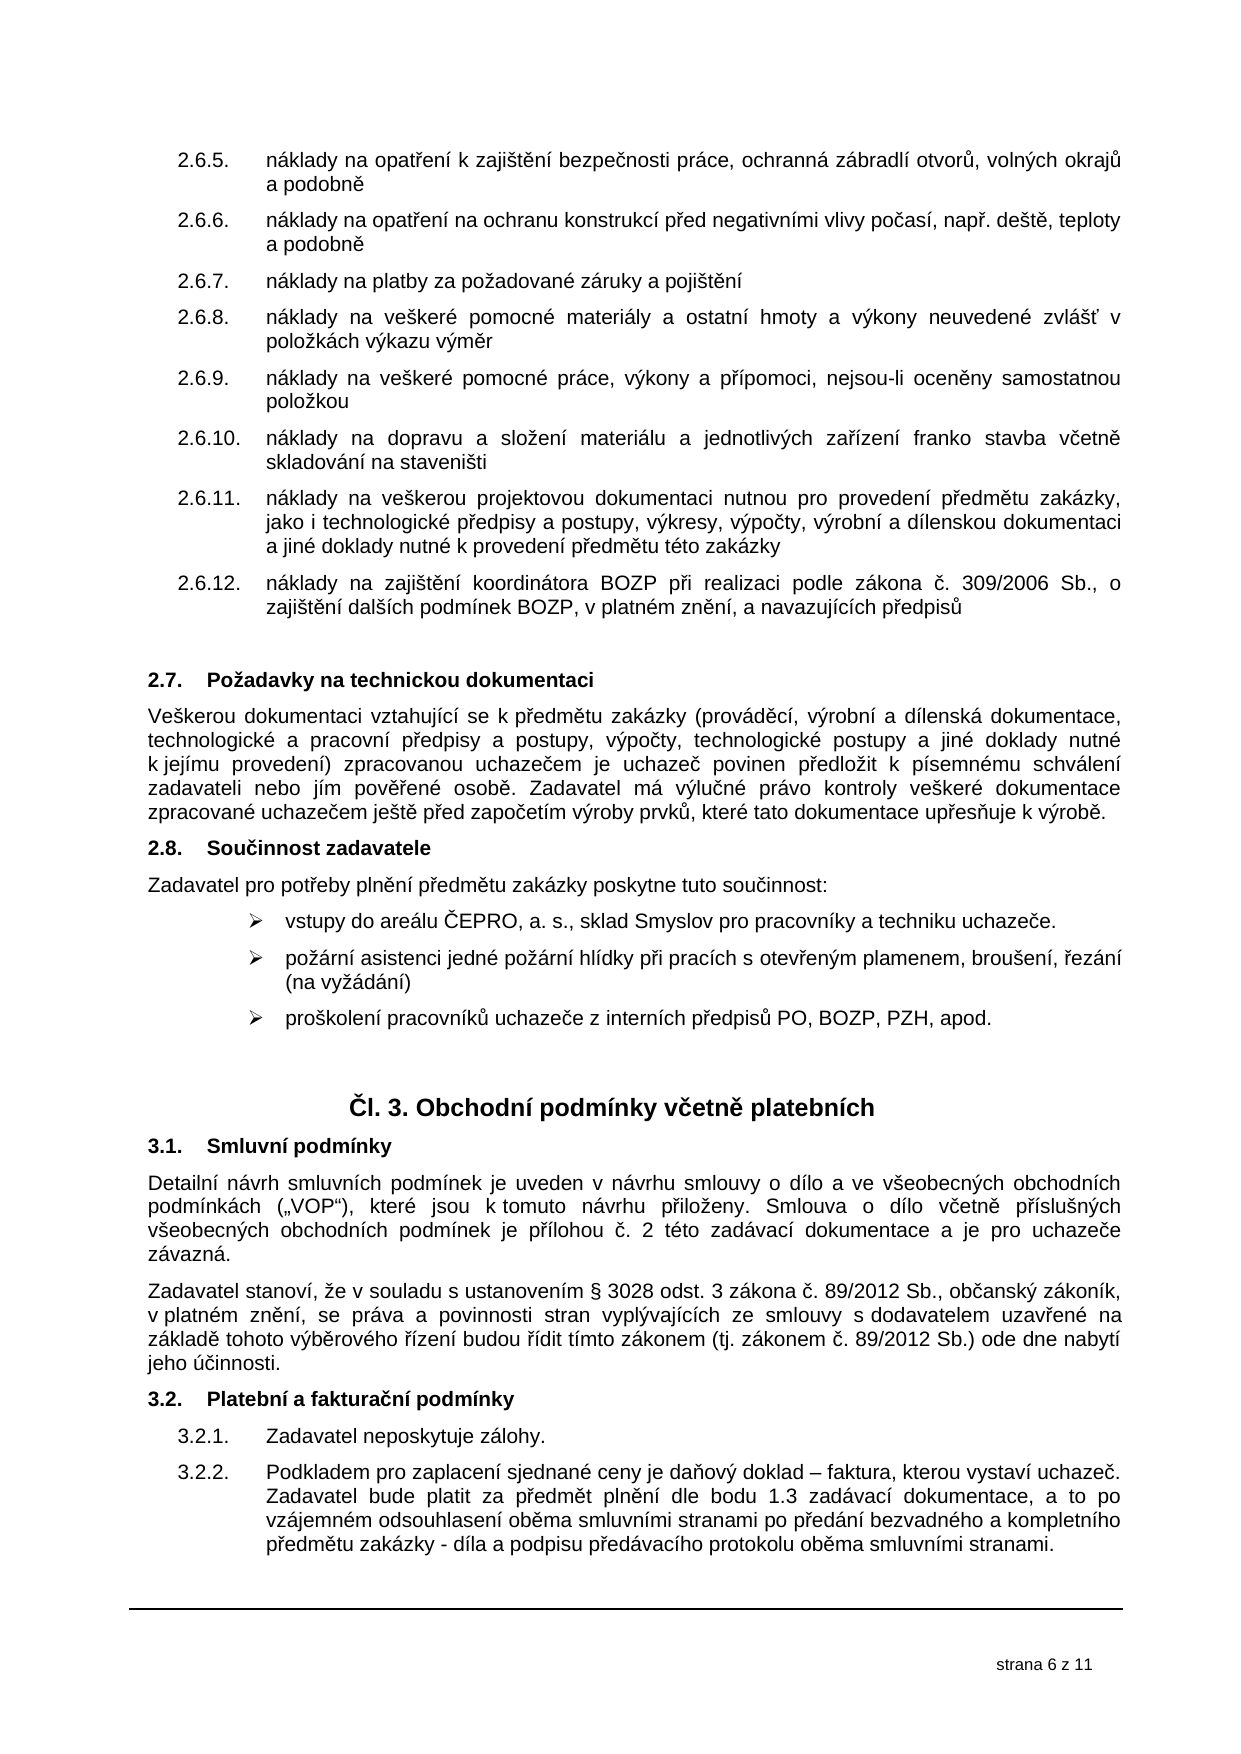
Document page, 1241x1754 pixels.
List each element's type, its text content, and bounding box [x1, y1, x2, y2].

text Obchodní podmínky včetně platebních [102, 1093, 1122, 1121]
text náklady na dopravu a složení materiálu a jednotlivých zařízení franko stavba včetně skladování na staveništi [177, 426, 1122, 474]
text náklady na opatření k zajištění bezpečnosti práce, ochranná zábradlí otvorů, volných okrajů a podobně [177, 148, 1122, 196]
list proškolení pracovníků uchazeče z interních předpisů PO, BOZP, PZH, apod. [248, 1006, 1122, 1030]
text Požadavky na technickou dokumentaci [148, 667, 1122, 691]
text Platební a fakturační podmínky [148, 1387, 1122, 1411]
text náklady na zajištění koordinátora BOZP při realizaci podle zákona č. 309/2006 Sb., o zajištění dalších podmínek BOZP, v platném znění, a navazujících předpisů [177, 571, 1122, 618]
text Podkladem pro zaplacení sjednané ceny je daňový doklad – faktura, kterou vystaví uchazeč. Zadavatel bude platit za předmět plnění dle bodu 1.3 zadávací dokumentace, a to po vzájemném odsouhlasení oběma smluvními stranami po předání bezvadného a kompletního předmětu zakázky - díla a podpisu předávacího protokolu oběma smluvními stranami. [177, 1460, 1122, 1556]
text Smluvní podmínky [148, 1134, 1122, 1158]
text Zadavatel pro potřeby plnění předmětu zakázky poskytne tuto součinnost: [148, 873, 1122, 897]
text Veškerou dokumentaci vztahující se k předmětu zakázky (prováděcí, výrobní a dílenská dokumentace, technologické a pracovní předpisy a postupy, výpočty, technologické postupy a jiné doklady nutné k jejímu provedení) zpracovanou uchazečem je uchazeč povinen předložit k písemnému schválení zadavateli nebo jím pověřené osobě. Zadavatel má výlučné právo kontroly veškeré dokumentace zpracované uchazečem ještě před započetím výroby prvků, které tato dokumentace upřesňuje k výrobě. [148, 704, 1122, 824]
text náklady na opatření na ochranu konstrukcí před negativními vlivy počasí, např. deště, teploty a podobně [177, 208, 1122, 256]
text Zadavatel neposkytuje zálohy. [177, 1423, 1122, 1447]
text Zadavatel stanoví, že v souladu s ustanovením § 3028 odst. 3 zákona č. 89/2012 Sb., občanský zákoník, v platném znění, se práva a povinnosti stran vyplývajících ze smlouvy s dodavatelem uzavřené na základě tohoto výběrového řízení budou řídit tímto zákonem (tj. zákonem č. 89/2012 Sb.) ode dne nabytí jeho účinnosti. [148, 1279, 1122, 1374]
text náklady na veškeré pomocné materiály a ostatní hmoty a výkony neuvedené zvlášť v položkách výkazu výměr [177, 305, 1122, 353]
text Detailní návrh smluvních podmínek je uveden v návrhu smlouvy o dílo a ve všeobecných obchodních podmínkách („VOP“), které jsou k tomuto návrhu přiloženy. Smlouva o dílo včetně příslušných všeobecných obchodních podmínek je přílohou č. 2 této zadávací dokumentace a je pro uchazeče závazná. [148, 1170, 1122, 1266]
list vstupy do areálu ČEPRO, a. s., sklad Smyslov pro pracovníky a techniku uchazeče. [248, 909, 1122, 933]
text náklady na veškeré pomocné práce, výkony a přípomoci, nejsou-li oceněny samostatnou položkou [177, 365, 1122, 413]
list požární asistenci jedné požární hlídky při pracích s otevřeným plamenem, broušení, řezání (na vyžádání) [248, 946, 1122, 994]
text Součinnost zadavatele [148, 836, 1122, 860]
text náklady na veškerou projektovou dokumentaci nutnou pro provedení předmětu zakázky, jako i technologické předpisy a postupy, výkresy, výpočty, výrobní a dílenskou dokumentaci a jiné doklady nutné k provedení předmětu této zakázky [177, 486, 1122, 558]
text náklady na platby za požadované záruky a pojištění [177, 268, 1122, 292]
